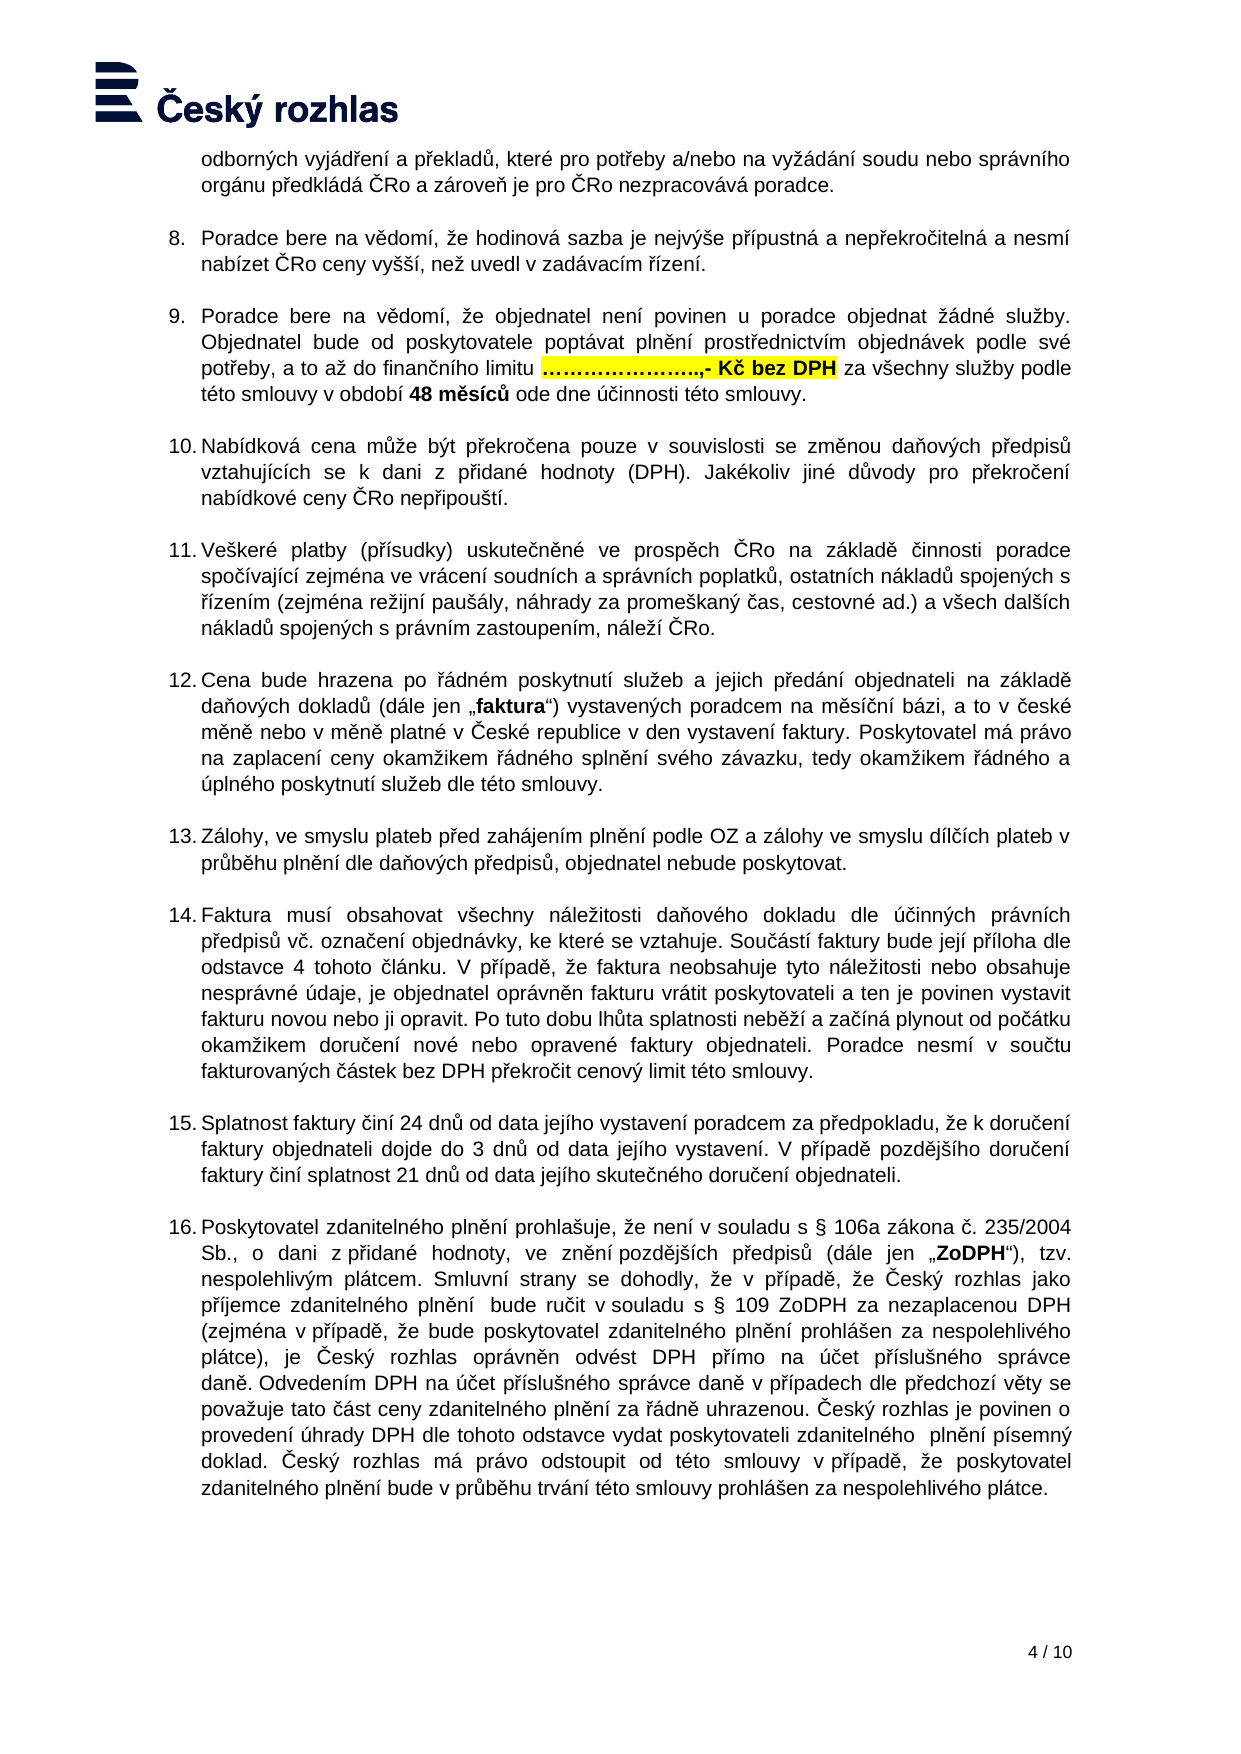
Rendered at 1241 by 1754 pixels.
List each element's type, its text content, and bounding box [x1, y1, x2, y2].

list Cena bude hrazena po řádném poskytnutí služeb a jejich předání objednateli na základě daňových dokladů (dále jen „faktura“) vystavených poradcem na měsíční bázi, a to v české měně nebo v měně platné v České republice v den vystavení faktury. Poskytovatel má právo na zaplacení ceny okamžikem řádného splnění svého závazku, tedy okamžikem řádného a úplného poskytnutí služeb dle této smlouvy. [168, 667, 1072, 797]
list Poradce bere na vědomí, že objednatel není povinen u poradce objednat žádné služby. Objednatel bude od poskytovatele poptávat plnění prostřednictvím objednávek podle své potřeby, a to až do finančního limitu …………………..,- Kč bez DPH za všechny služby podle této smlouvy v období 48 měsíců ode dne účinnosti této smlouvy. [168, 302, 1072, 406]
list Poskytovatel zdanitelného plnění prohlašuje, že není v souladu s § 106a zákona č. 235/2004 Sb., o dani z přidané hodnoty, ve znění pozdějších předpisů (dále jen „ZoDPH“), tzv. nespolehlivým plátcem. Smluvní strany se dohodly, že v případě, že Český rozhlas jako příjemce zdanitelného plnění bude ručit v souladu s § 109 ZoDPH za nezaplacenou DPH (zejména v případě, že bude poskytovatel zdanitelného plnění prohlášen za nespolehlivého plátce), je Český rozhlas oprávněn odvést DPH přímo na účet příslušného správce daně. Odvedením DPH na účet příslušného správce daně v případech dle předchozí věty se považuje tato část ceny zdanitelného plnění za řádně uhrazenou. Český rozhlas je povinen o provedení úhrady DPH dle tohoto odstavce vydat poskytovateli zdanitelného plnění písemný doklad. Český rozhlas má právo odstoupit od této smlouvy v případě, že poskytovatel zdanitelného plnění bude v průběhu trvání této smlouvy prohlášen za nespolehlivého plátce. [168, 1214, 1072, 1500]
list Zálohy, ve smyslu plateb před zahájením plnění podle OZ a zálohy ve smyslu dílčích plateb v průběhu plnění dle daňových předpisů, objednatel nebude poskytovat. [168, 823, 1072, 875]
list Poradce bere na vědomí, že hodinová sazba je nejvýše přípustná a nepřekročitelná a nesmí nabízet ČRo ceny vyšší, než uvedl v zadávacím řízení. [168, 224, 1072, 276]
picture [95, 62, 398, 128]
list Faktura musí obsahovat všechny náležitosti daňového dokladu dle účinných právních předpisů vč. označení objednávky, ke které se vztahuje. Součástí faktury bude její příloha dle odstavce 4 tohoto článku. V případě, že faktura neobsahuje tyto náležitosti nebo obsahuje nesprávné údaje, je objednatel oprávněn fakturu vrátit poskytovateli a ten je povinen vystavit fakturu novou nebo ji opravit. Po tuto dobu lhůta splatnosti neběží a začíná plynout od počátku okamžikem doručení nové nebo opravené faktury objednateli. Poradce nesmí v součtu fakturovaných částek bez DPH překročit cenový limit této smlouvy. [168, 901, 1072, 1083]
list Splatnost faktury činí 24 dnů od data jejího vystavení poradcem za předpokladu, že k doručení faktury objednateli dojde do 3 dnů od data jejího vystavení. V případě pozdějšího doručení faktury činí splatnost 21 dnů od data jejího skutečného doručení objednateli. [168, 1109, 1072, 1188]
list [168, 146, 1072, 198]
list Veškeré platby (přísudky) uskutečněné ve prospěch ČRo na základě činnosti poradce spočívající zejména ve vrácení soudních a správních poplatků, ostatních nákladů spojených s řízením (zejména režijní paušály, náhrady za promeškaný čas, cestovné ad.) a všech dalších nákladů spojených s právním zastoupením, náleží ČRo. [168, 537, 1072, 641]
list Nabídková cena může být překročena pouze v souvislosti se změnou daňových předpisů vztahujících se k dani z přidané hodnoty (DPH). Jakékoliv jiné důvody pro překročení nabídkové ceny ČRo nepřipouští. [168, 432, 1072, 511]
